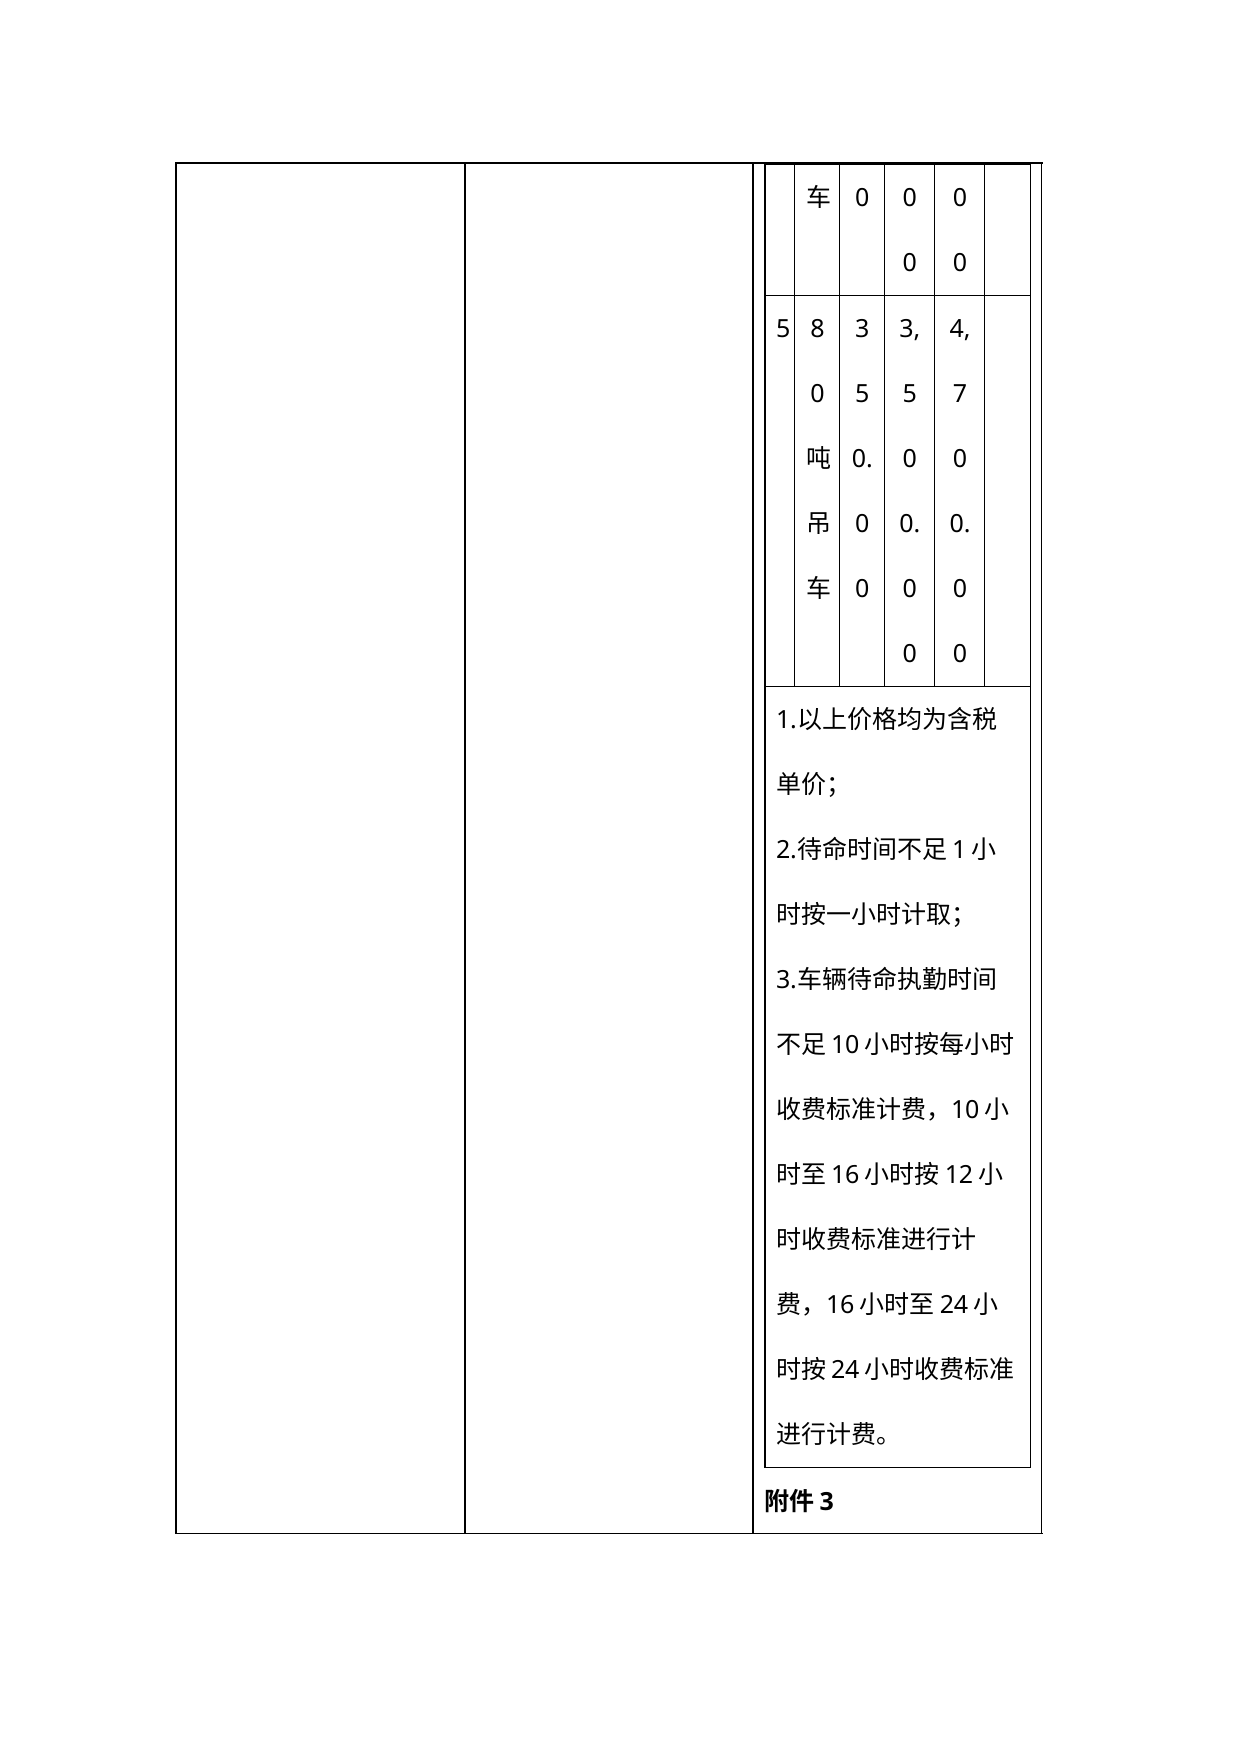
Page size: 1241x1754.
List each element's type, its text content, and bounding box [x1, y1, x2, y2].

table_cell 1 [466, 164, 752, 1533]
table_cell [177, 164, 464, 1533]
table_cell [754, 164, 1041, 1533]
